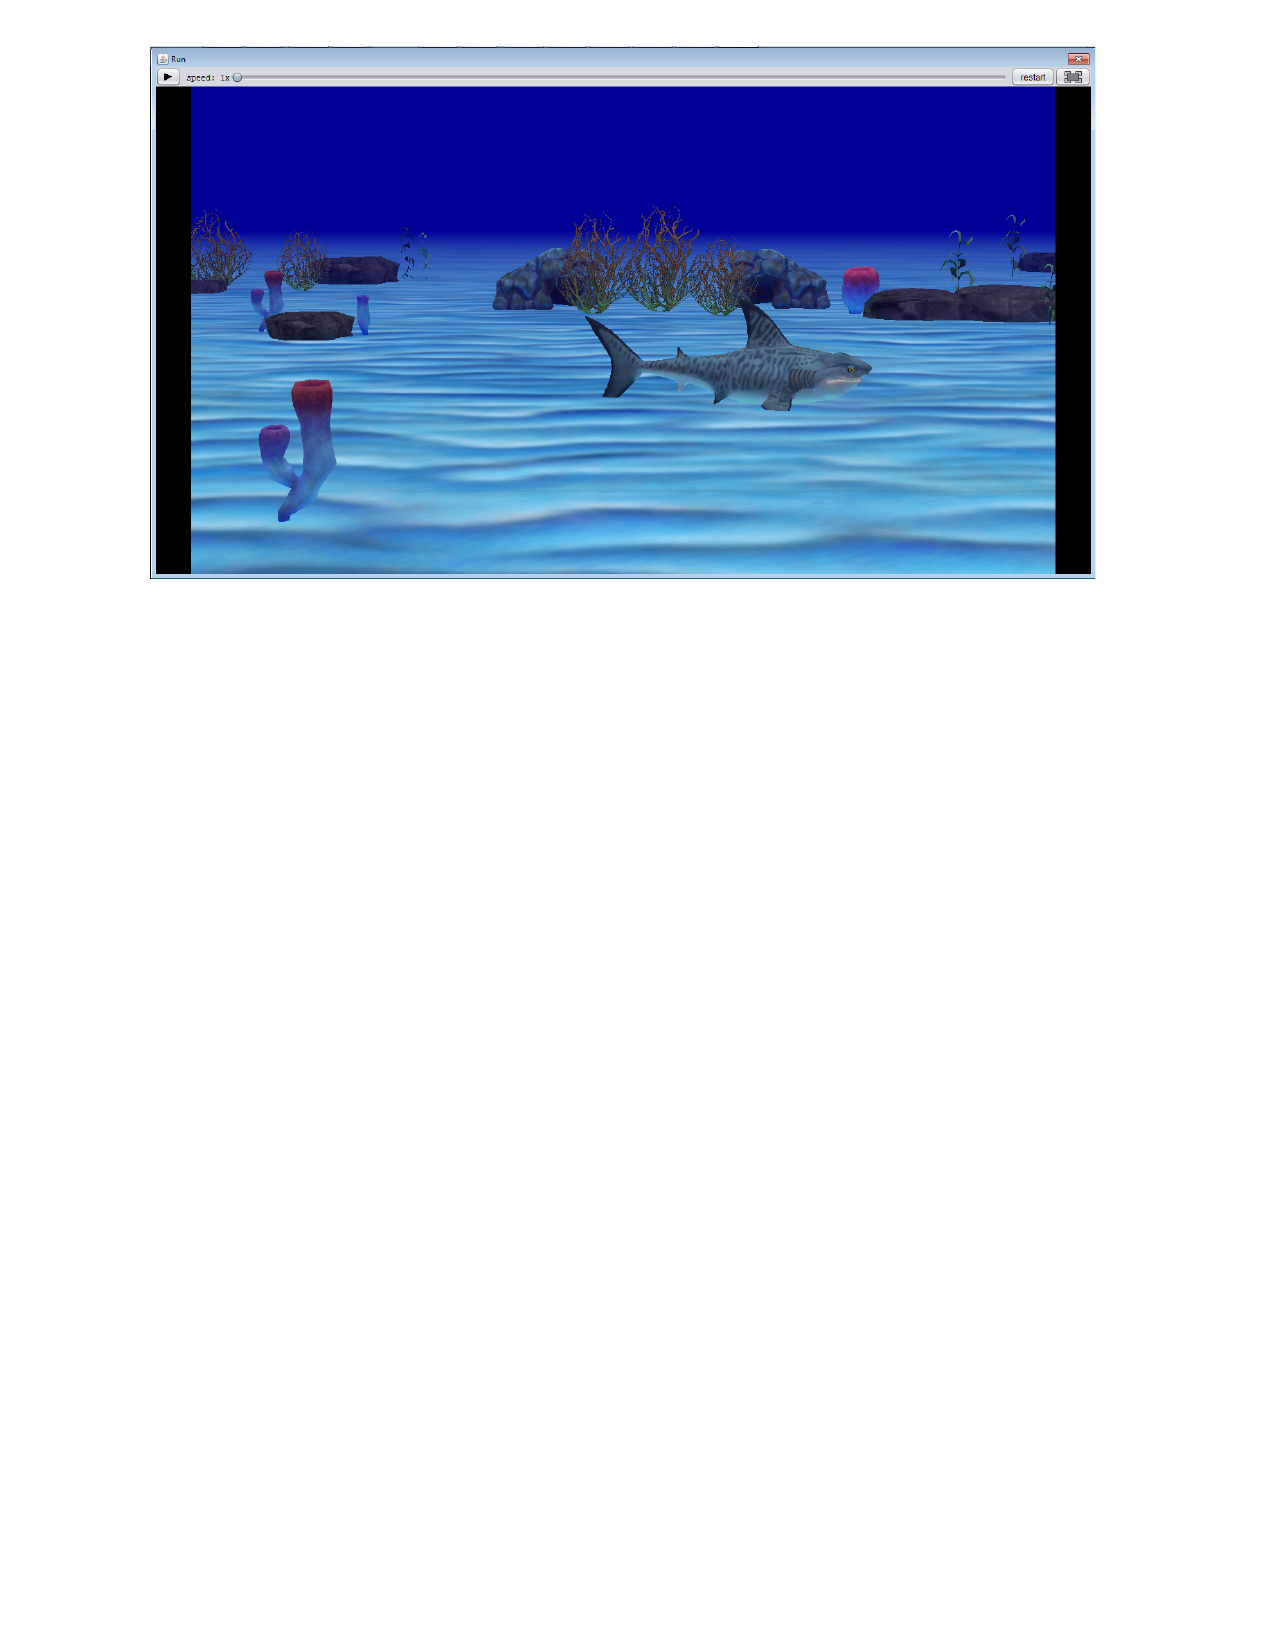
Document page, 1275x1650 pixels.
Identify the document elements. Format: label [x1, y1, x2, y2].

picture [150, 46, 1096, 579]
